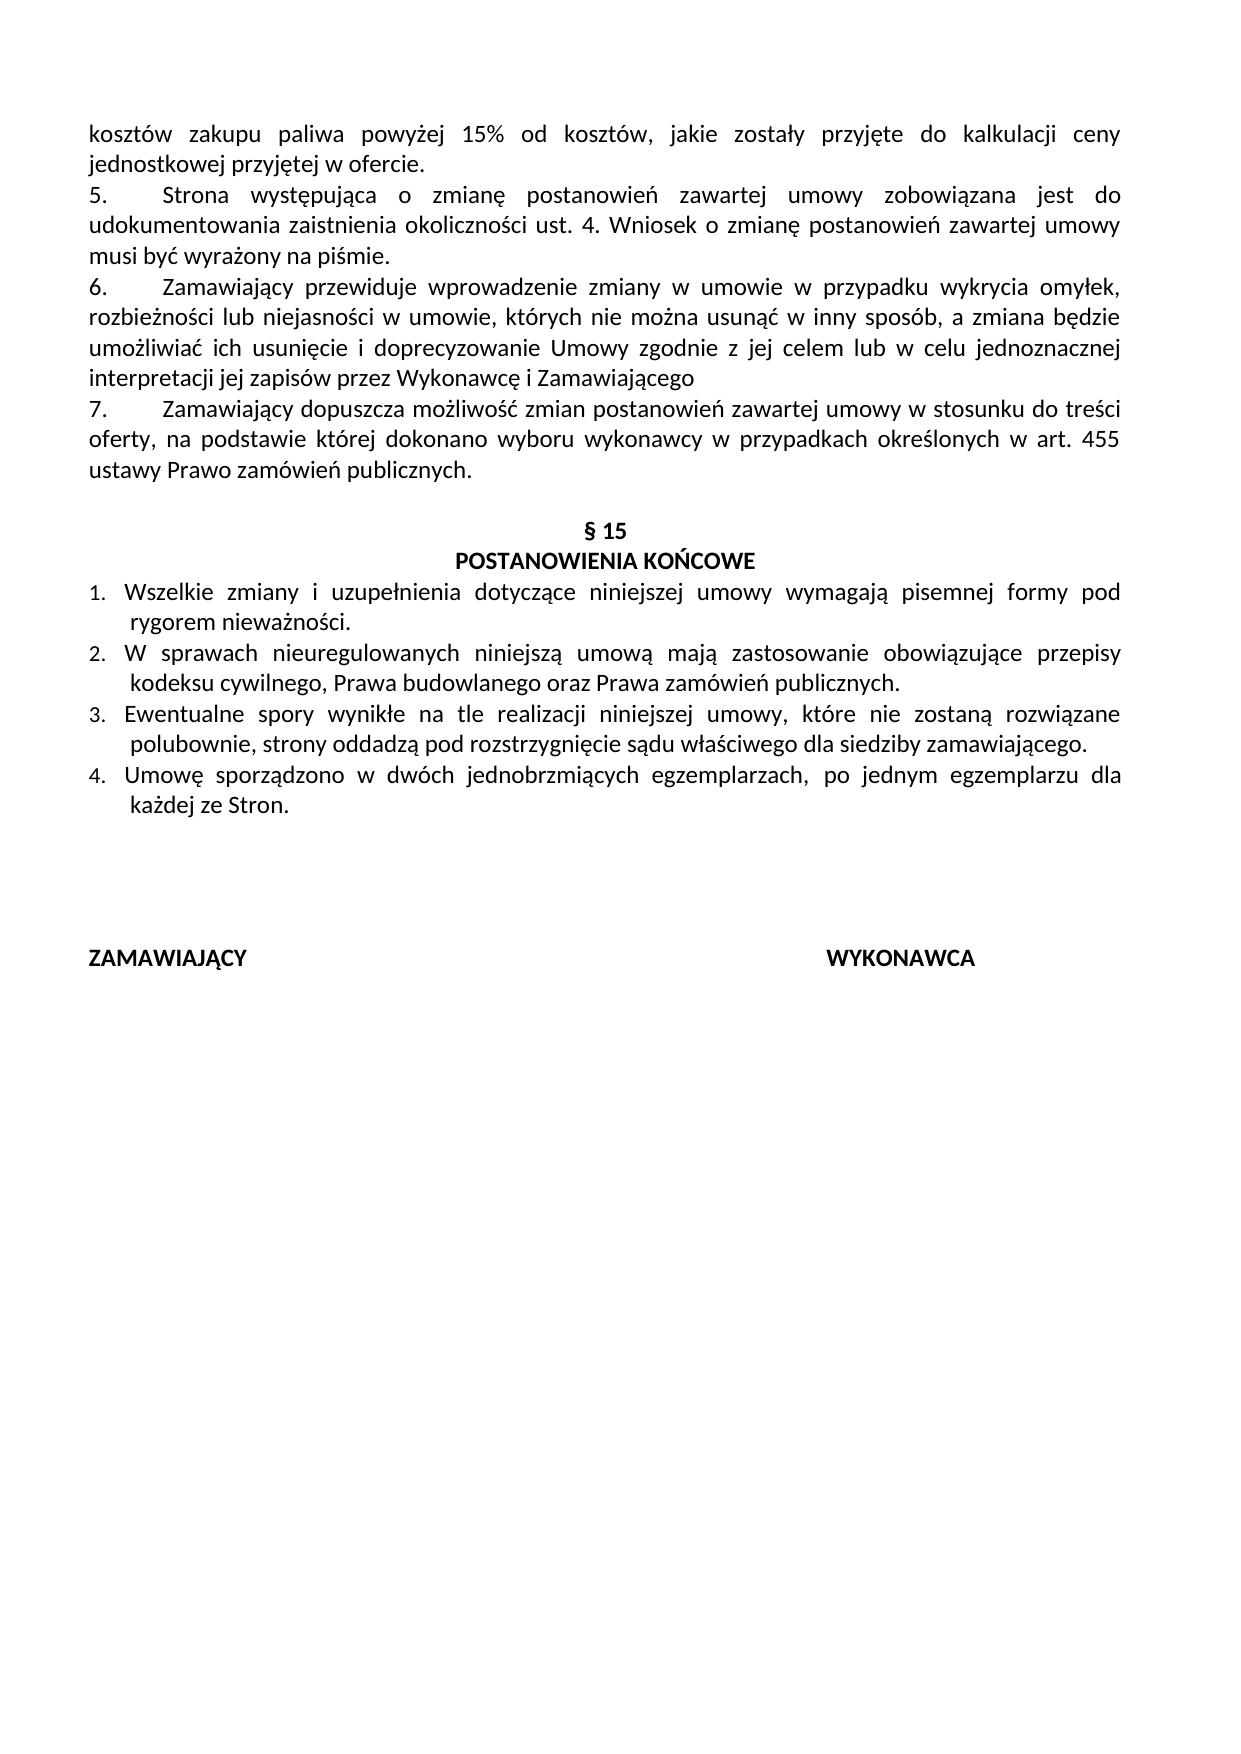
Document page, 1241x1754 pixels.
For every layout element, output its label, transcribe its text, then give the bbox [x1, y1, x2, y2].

list Umowę sporządzono w dwóch jednobrzmiących egzemplarzach, po jednym egzemplarzu dla każdej ze Stron. [89, 759, 1122, 820]
list Ewentualne spory wynikłe na tle realizacji niniejszej umowy, które nie zostaną rozwiązane polubownie, strony oddadzą pod rozstrzygnięcie sądu właściwego dla siedziby zamawiającego. [89, 698, 1122, 759]
text ZAMAWIAJĄCY WYKONAWCA [89, 942, 1122, 973]
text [89, 118, 1122, 179]
list § 15 [89, 515, 1122, 545]
text 5. Strona występująca o zmianę postanowień zawartej umowy zobowiązana jest do udokumentowania zaistnienia okoliczności ust. 4. Wniosek o zmianę postanowień zawartej umowy musi być wyrażony na piśmie. [89, 179, 1122, 271]
list POSTANOWIENIA KOŃCOWE [89, 545, 1122, 576]
list Wszelkie zmiany i uzupełnienia dotyczące niniejszej umowy wymagają pisemnej formy pod rygorem nieważności. [89, 576, 1122, 637]
text 7. Zamawiający dopuszcza możliwość zmian postanowień zawartej umowy w stosunku do treści oferty, na podstawie której dokonano wyboru wykonawcy w przypadkach określonych w art. 455 ustawy Prawo zamówień publicznych. [89, 393, 1122, 484]
list W sprawach nieuregulowanych niniejszą umową mają zastosowanie obowiązujące przepisy kodeksu cywilnego, Prawa budowlanego oraz Prawa zamówień publicznych. [89, 637, 1122, 698]
text 6. Zamawiający przewiduje wprowadzenie zmiany w umowie w przypadku wykrycia omyłek, rozbieżności lub niejasności w umowie, których nie można usunąć w inny sposób, a zmiana będzie umożliwiać ich usunięcie i doprecyzowanie Umowy zgodnie z jej celem lub w celu jednoznacznej interpretacji jej zapisów przez Wykonawcę i Zamawiającego [89, 271, 1122, 393]
